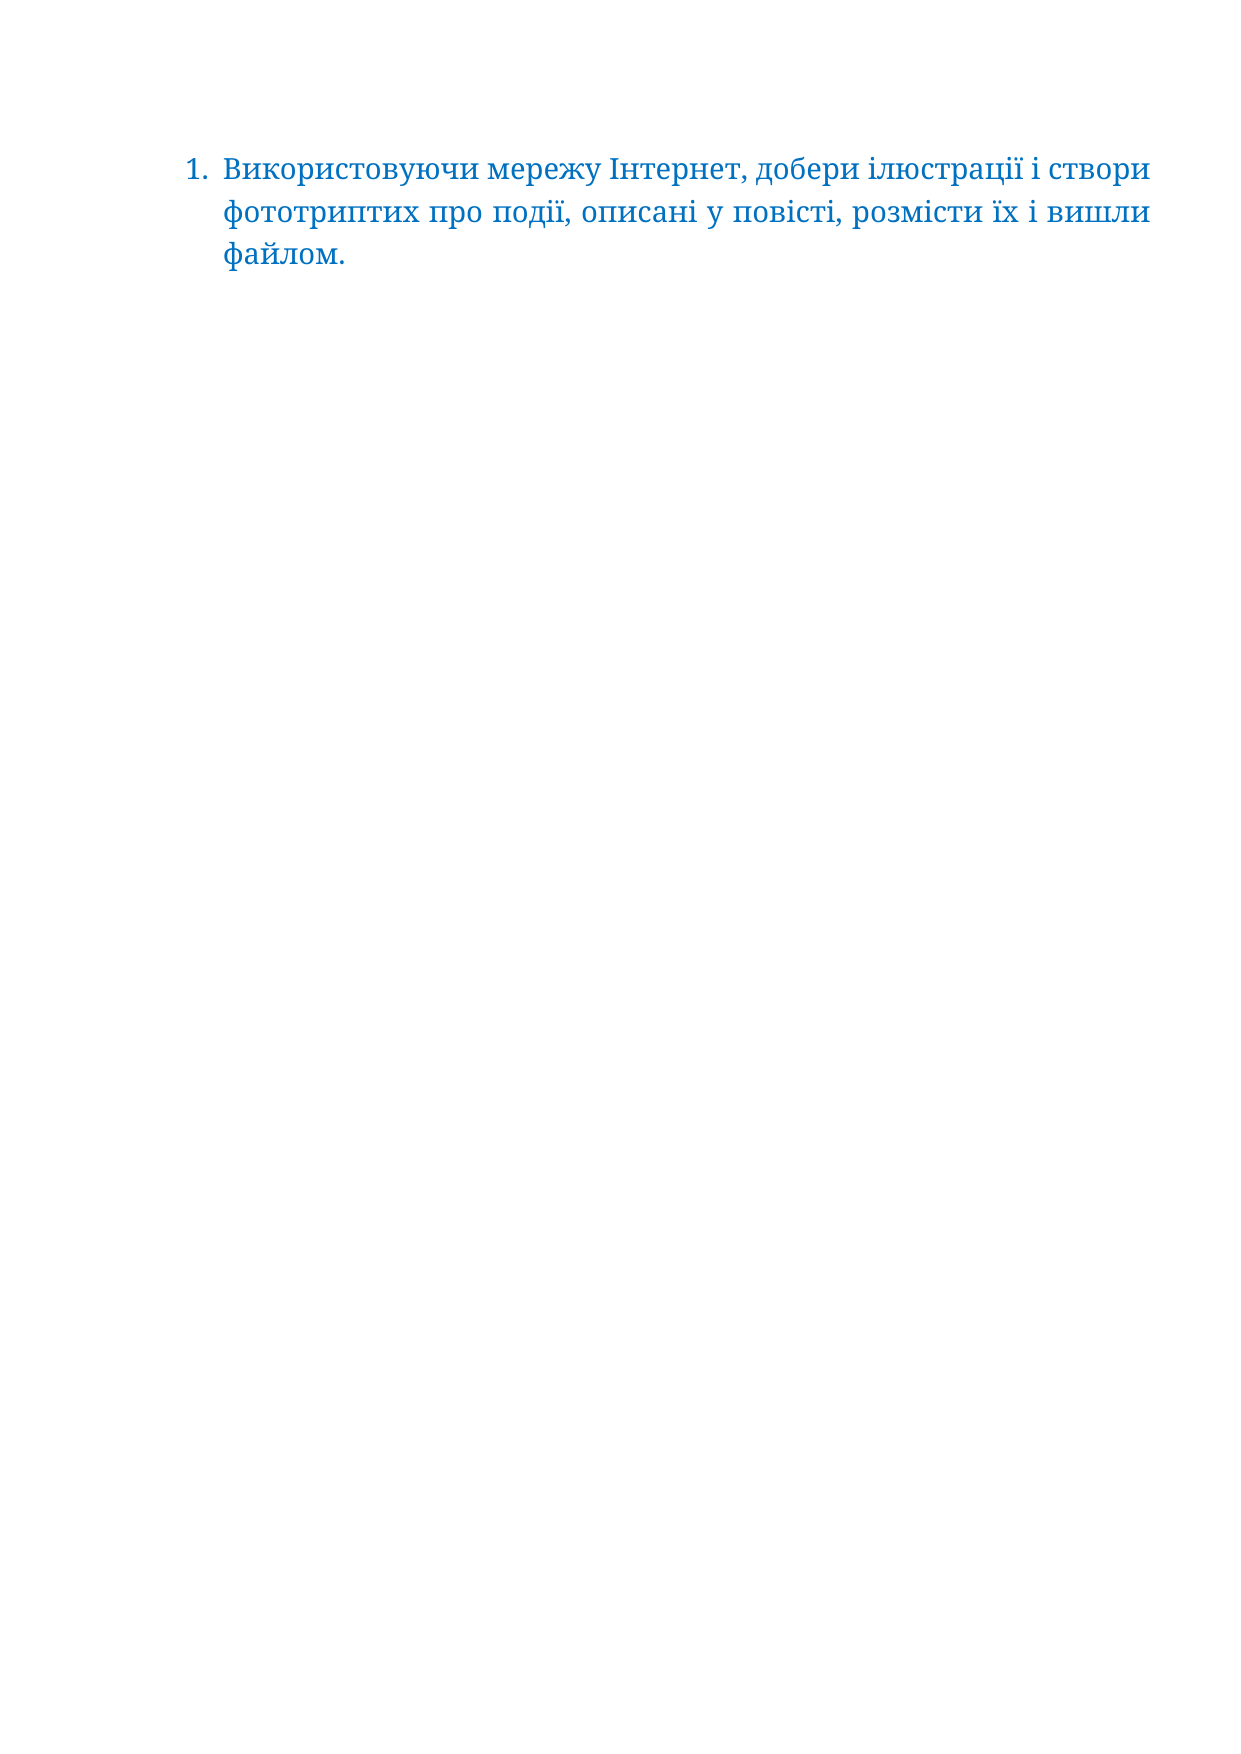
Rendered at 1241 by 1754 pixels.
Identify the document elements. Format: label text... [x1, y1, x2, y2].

list Використовуючи мережу Інтернет, добери ілюстрації і створи фототриптих про події, описані у повісті, розмісти їх і вишли файлом. [185, 148, 1152, 273]
